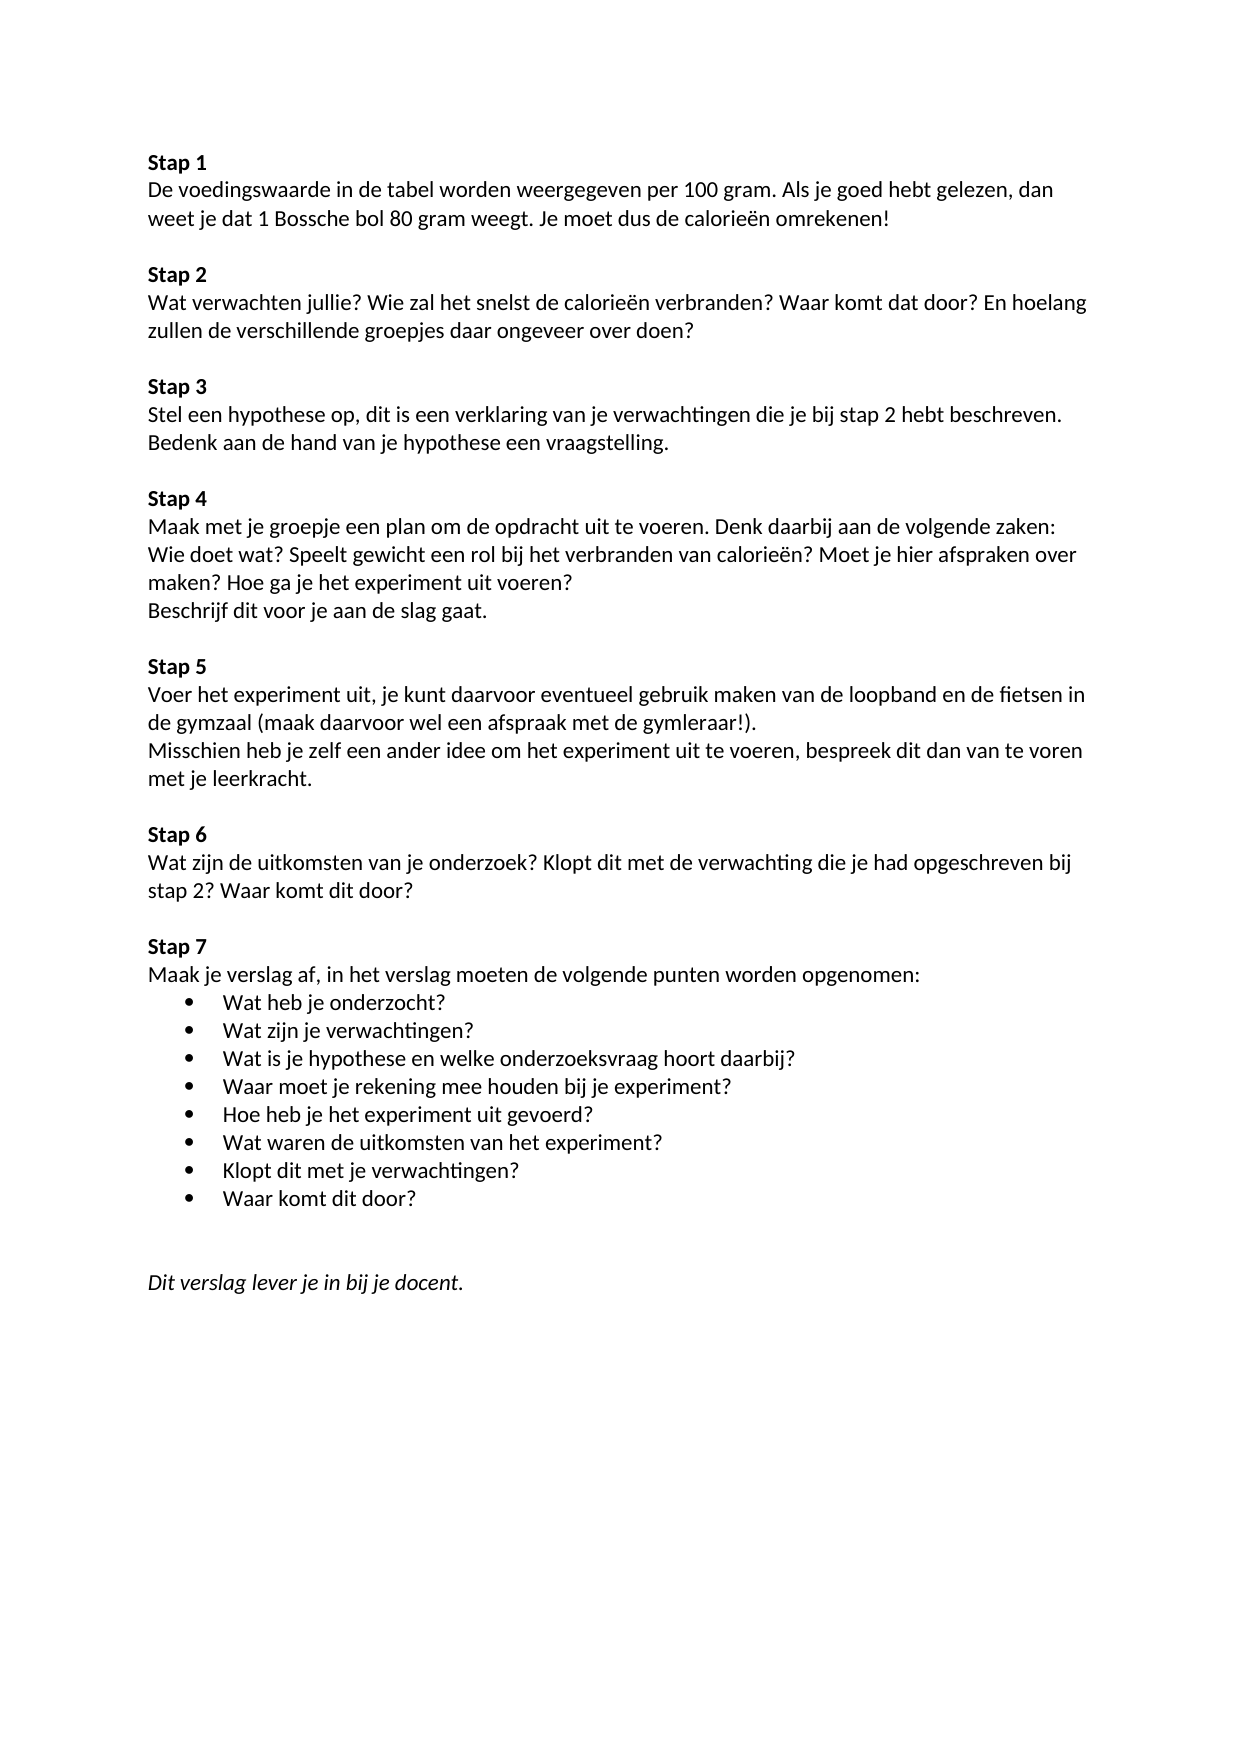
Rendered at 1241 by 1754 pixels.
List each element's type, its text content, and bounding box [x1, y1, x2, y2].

text Wie doet wat? Speelt gewicht een rol bij het verbranden van calorieën? Moet je hier afspraken over maken? Hoe ga je het experiment uit voeren? [148, 540, 1093, 596]
text Dit verslag lever je in bij je docent. [148, 1268, 1093, 1296]
list Hoe heb je het experiment uit gevoerd? [185, 1100, 1093, 1128]
text Stap 3 [148, 372, 1093, 400]
text Stap 6 [148, 820, 1093, 848]
text Bedenk aan de hand van je hypothese een vraagstelling. [148, 428, 1093, 456]
text Maak met je groepje een plan om de opdracht uit te voeren. Denk daarbij aan de volgende zaken: [148, 512, 1093, 540]
text Stap 2 [148, 260, 1093, 288]
text Stel een hypothese op, dit is een verklaring van je verwachtingen die je bij stap 2 hebt beschreven. [148, 400, 1093, 428]
list Waar moet je rekening mee houden bij je experiment? [185, 1072, 1093, 1100]
list Wat waren de uitkomsten van het experiment? [185, 1128, 1093, 1156]
text Stap 7 [148, 932, 1093, 960]
text Stap 1 [148, 148, 1093, 176]
list Waar komt dit door? [185, 1184, 1093, 1212]
text Stap 4 [148, 484, 1093, 512]
text Maak je verslag af, in het verslag moeten de volgende punten worden opgenomen: [148, 960, 1093, 988]
list Wat zijn je verwachtingen? [185, 1016, 1093, 1044]
text Wat zijn de uitkomsten van je onderzoek? Klopt dit met de verwachting die je had opgeschreven bij stap 2? Waar komt dit door? [148, 848, 1093, 904]
list Wat is je hypothese en welke onderzoeksvraag hoort daarbij? [185, 1044, 1093, 1072]
list Klopt dit met je verwachtingen? [185, 1156, 1093, 1184]
text Misschien heb je zelf een ander idee om het experiment uit te voeren, bespreek dit dan van te voren met je leerkracht. [148, 736, 1093, 792]
list Wat heb je onderzocht? [185, 988, 1093, 1016]
text Beschrijf dit voor je aan de slag gaat. [148, 596, 1093, 624]
text Wat verwachten jullie? Wie zal het snelst de calorieën verbranden? Waar komt dat door? En hoelang zullen de verschillende groepjes daar ongeveer over doen? [148, 288, 1093, 344]
text Stap 5 [148, 652, 1093, 680]
text De voedingswaarde in de tabel worden weergegeven per 100 gram. Als je goed hebt gelezen, dan weet je dat 1 Bossche bol 80 gram weegt. Je moet dus de calorieën omrekenen! [148, 176, 1093, 232]
text Voer het experiment uit, je kunt daarvoor eventueel gebruik maken van de loopband en de fietsen in de gymzaal (maak daarvoor wel een afspraak met de gymleraar!). [148, 680, 1093, 736]
